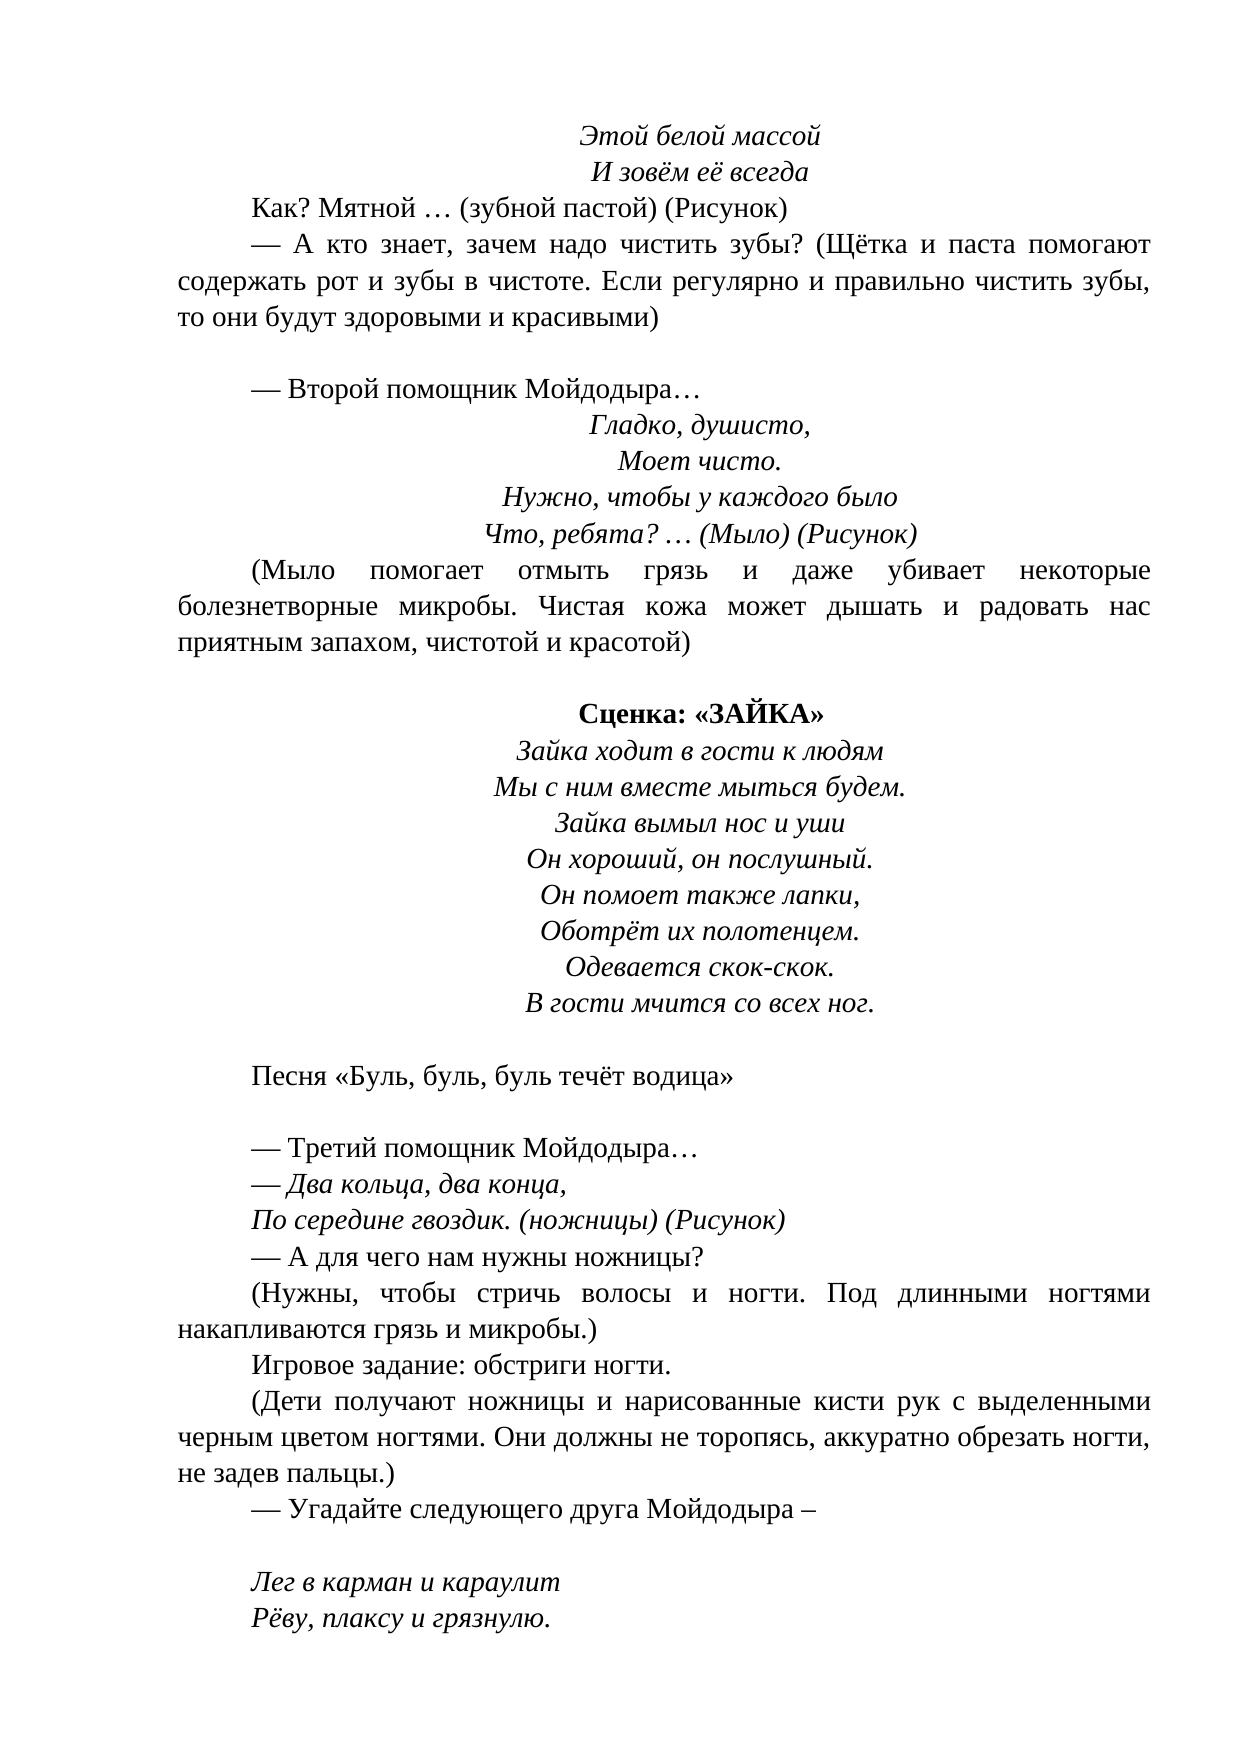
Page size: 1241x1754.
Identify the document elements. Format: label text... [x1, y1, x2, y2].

text (Дети получают ножницы и нарисованные кисти рук с выделенными черным цветом ногтями. Они должны не торопясь, аккуратно обрезать ногти, не задев пальцы.) [177, 1383, 1152, 1489]
text Нужно, чтобы у каждого было [177, 479, 1152, 513]
text — Угадайте следующего друга Мойдодыра – [177, 1492, 1152, 1525]
text Зайка ходит в гости к людям [177, 733, 1152, 766]
text И зовём её всегда [177, 154, 1152, 188]
text По середине гвоздик. (ножницы) (Рисунок) [177, 1202, 1152, 1236]
text Гладко, душисто, [177, 407, 1152, 441]
text — А для чего нам нужны ножницы? [177, 1239, 1152, 1272]
text (Мыло помогает отмыть грязь и даже убивает некоторые болезнетворные микробы. Чистая кожа может дышать и радовать нас приятным запахом, чистотой и красотой) [177, 552, 1152, 658]
text Игровое задание: обстриги ногти. [177, 1347, 1152, 1381]
text Оботрёт их полотенцем. [177, 913, 1152, 947]
text Он хороший, он послушный. [177, 841, 1152, 874]
text Моет чисто. [177, 443, 1152, 477]
text Рёву, плаксу и грязнулю. [177, 1600, 1152, 1634]
text Одевается скок-скок. [177, 949, 1152, 983]
text В гости мчится со всех ног. [177, 986, 1152, 1019]
text Что, ребята? … (Мыло) (Рисунок) [177, 516, 1152, 549]
text Мы с ним вместе мыться будем. [177, 769, 1152, 802]
text (Нужны, чтобы стричь волосы и ногти. Под длинными ногтями накапливаются грязь и микробы.) [177, 1275, 1152, 1344]
text Зайка вымыл нос и уши [177, 805, 1152, 838]
text Как? Мятной … (зубной пастой) (Рисунок) [177, 190, 1152, 224]
text Сценка: «ЗАЙКА» [177, 696, 1152, 730]
text — Третий помощник Мойдодыра… [177, 1130, 1152, 1164]
text — Второй помощник Мойдодыра… [177, 371, 1152, 405]
text — А кто знает, зачем надо чистить зубы? (Щётка и паста помогают содержать рот и зубы в чистоте. Если регулярно и правильно чистить зубы, то они будут здоровыми и красивыми) [177, 227, 1152, 332]
text Лег в карман и караулит [177, 1564, 1152, 1597]
text Он помоет также лапки, [177, 877, 1152, 911]
text Песня «Буль, буль, буль течёт водица» [177, 1058, 1152, 1091]
text Этой белой массой [177, 118, 1152, 152]
text — Два кольца, два конца, [177, 1166, 1152, 1200]
